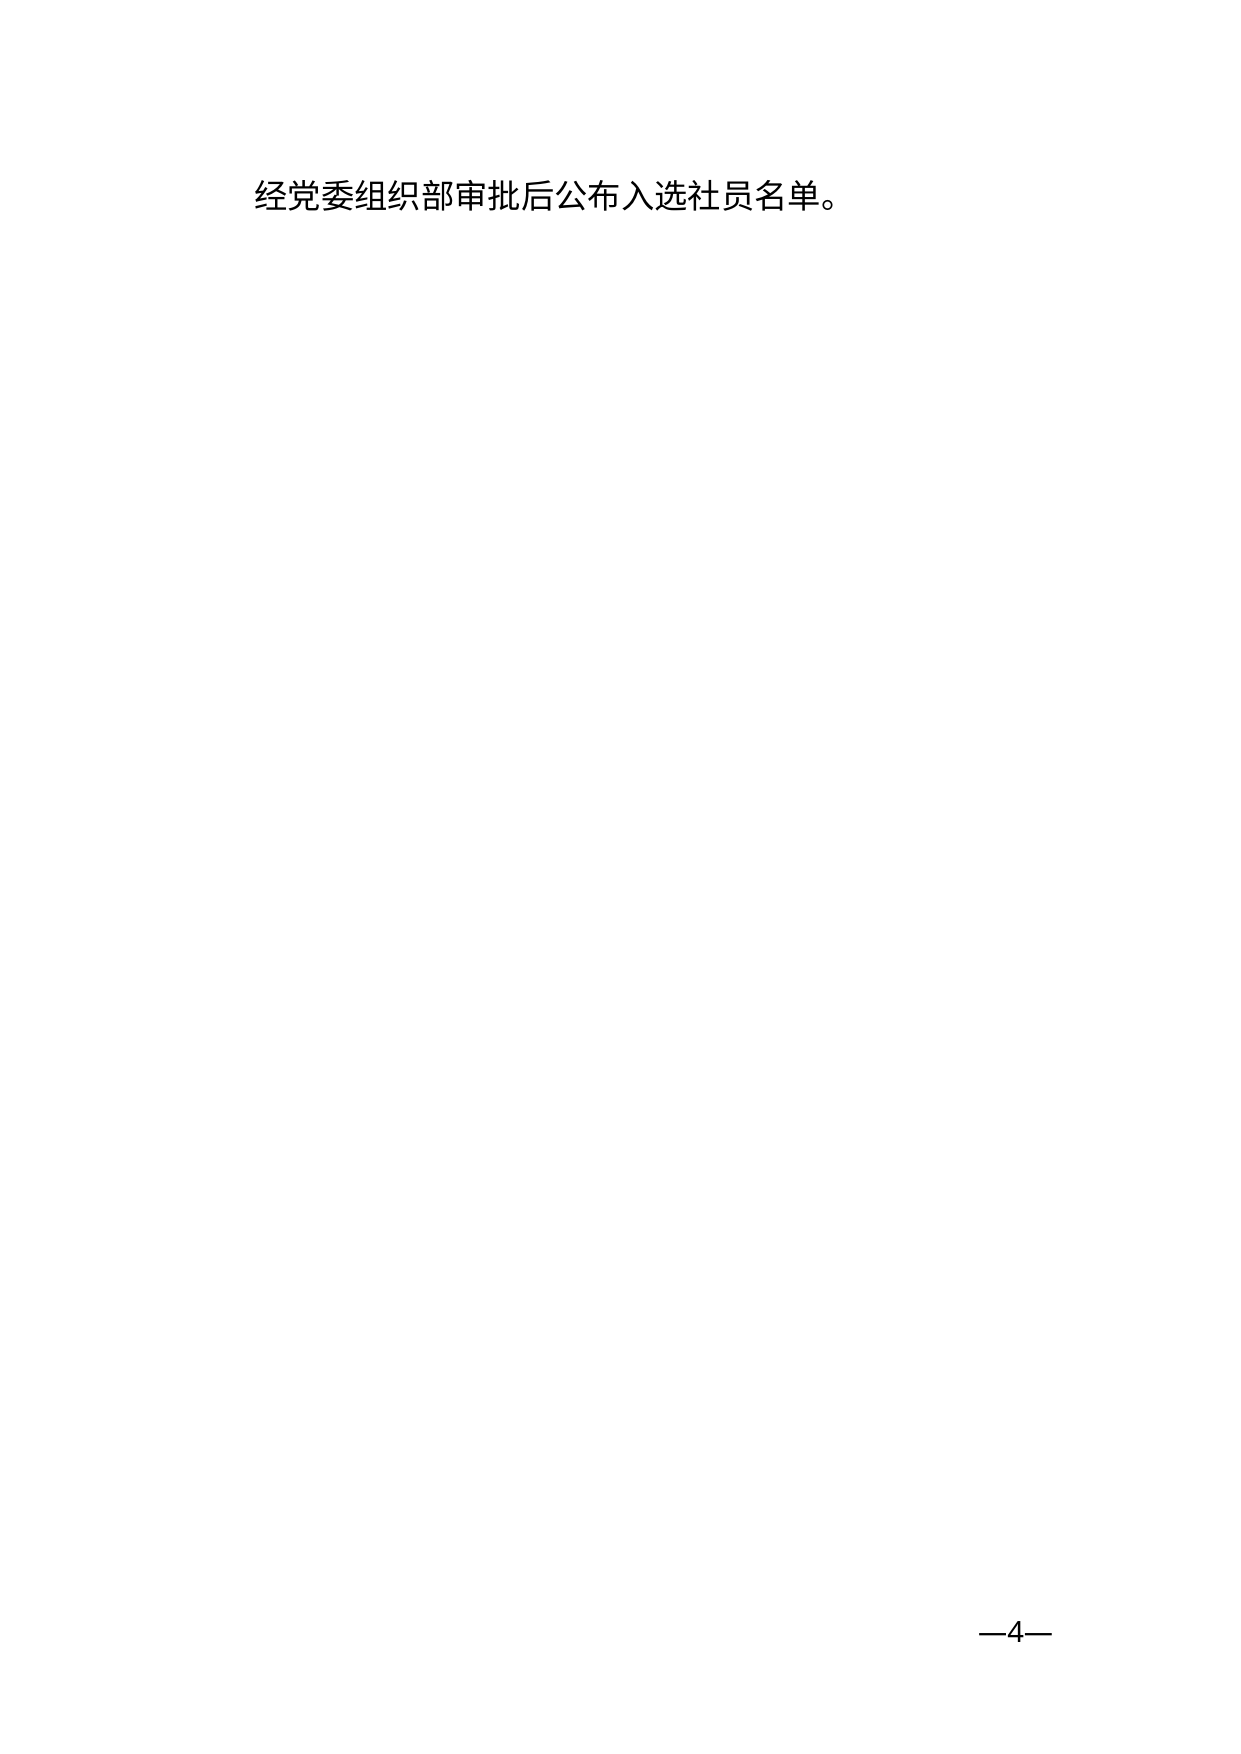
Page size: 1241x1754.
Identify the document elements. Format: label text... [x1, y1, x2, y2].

text 经党委组织部审批后公布入选社员名单。 [187, 162, 1053, 227]
